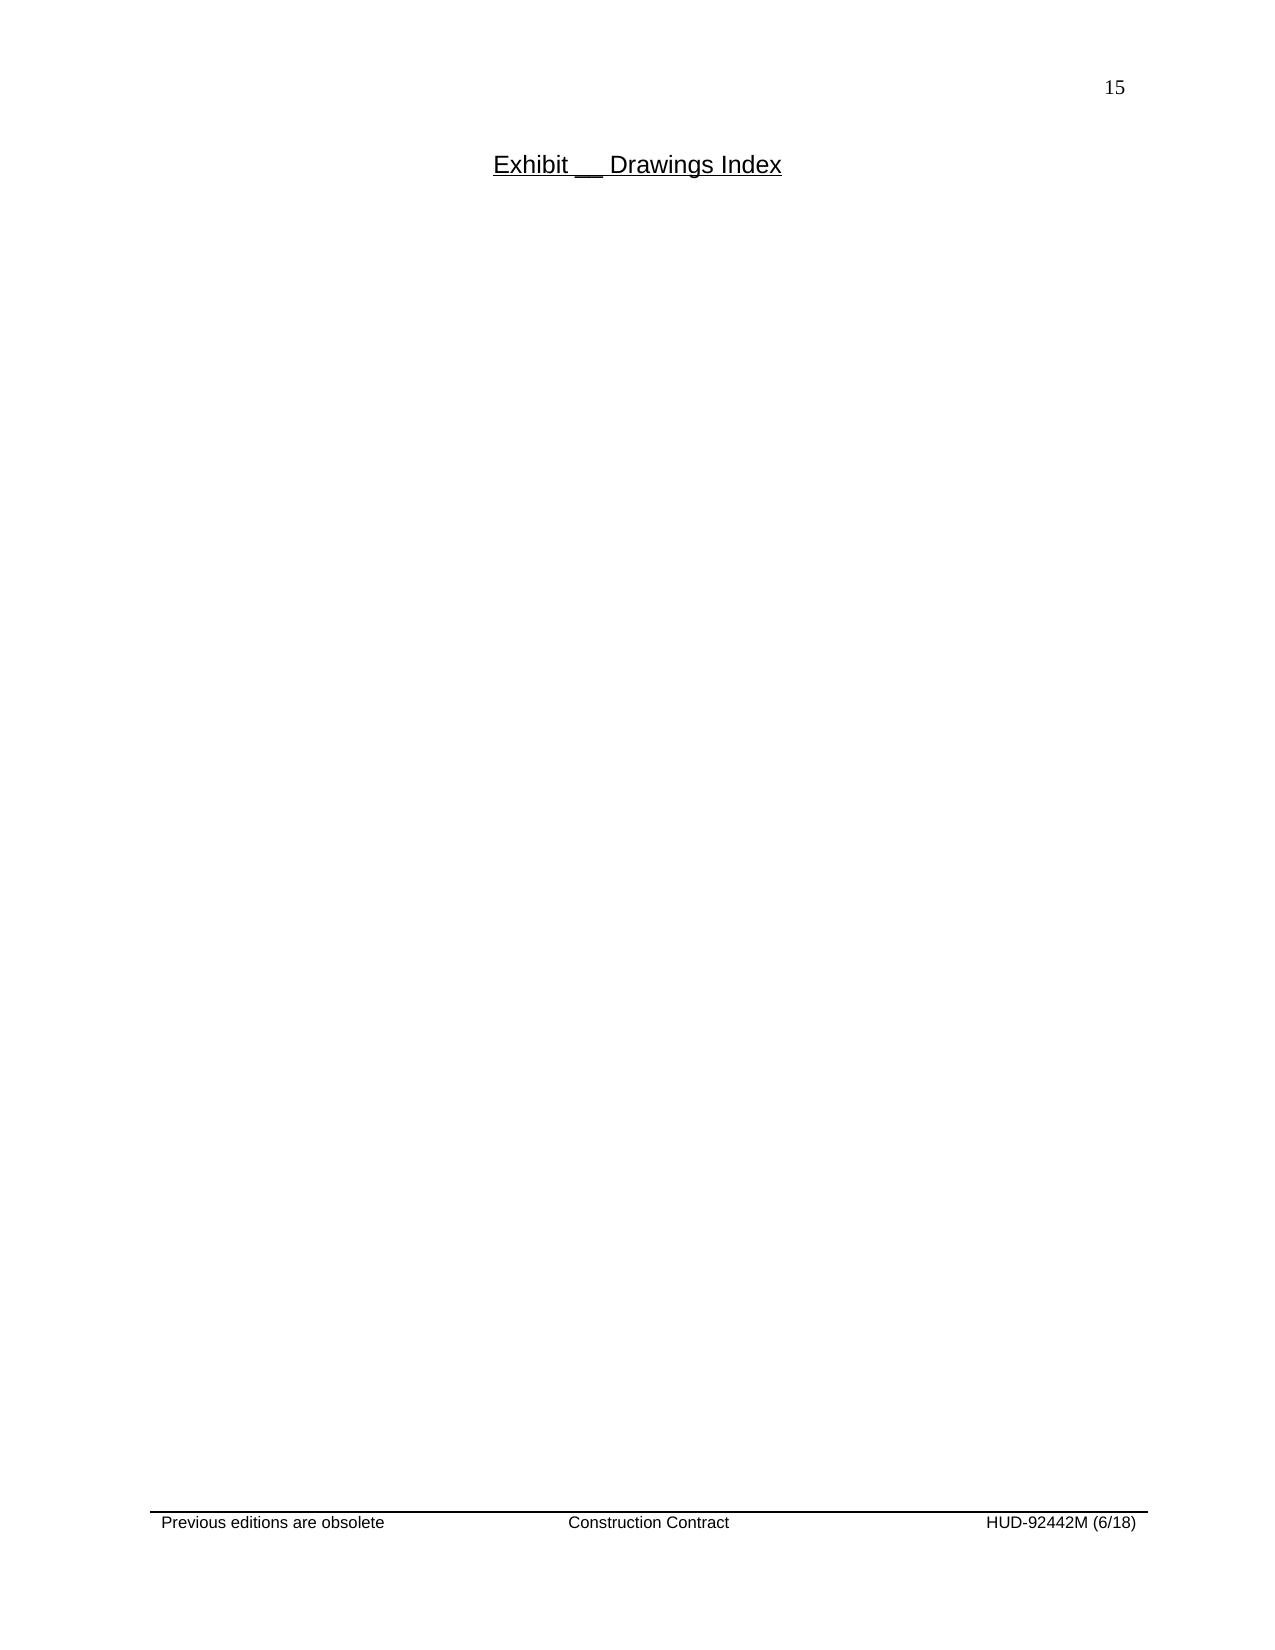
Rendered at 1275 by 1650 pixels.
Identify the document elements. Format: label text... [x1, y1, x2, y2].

text Exhibit __ Drawings Index [150, 150, 1125, 179]
